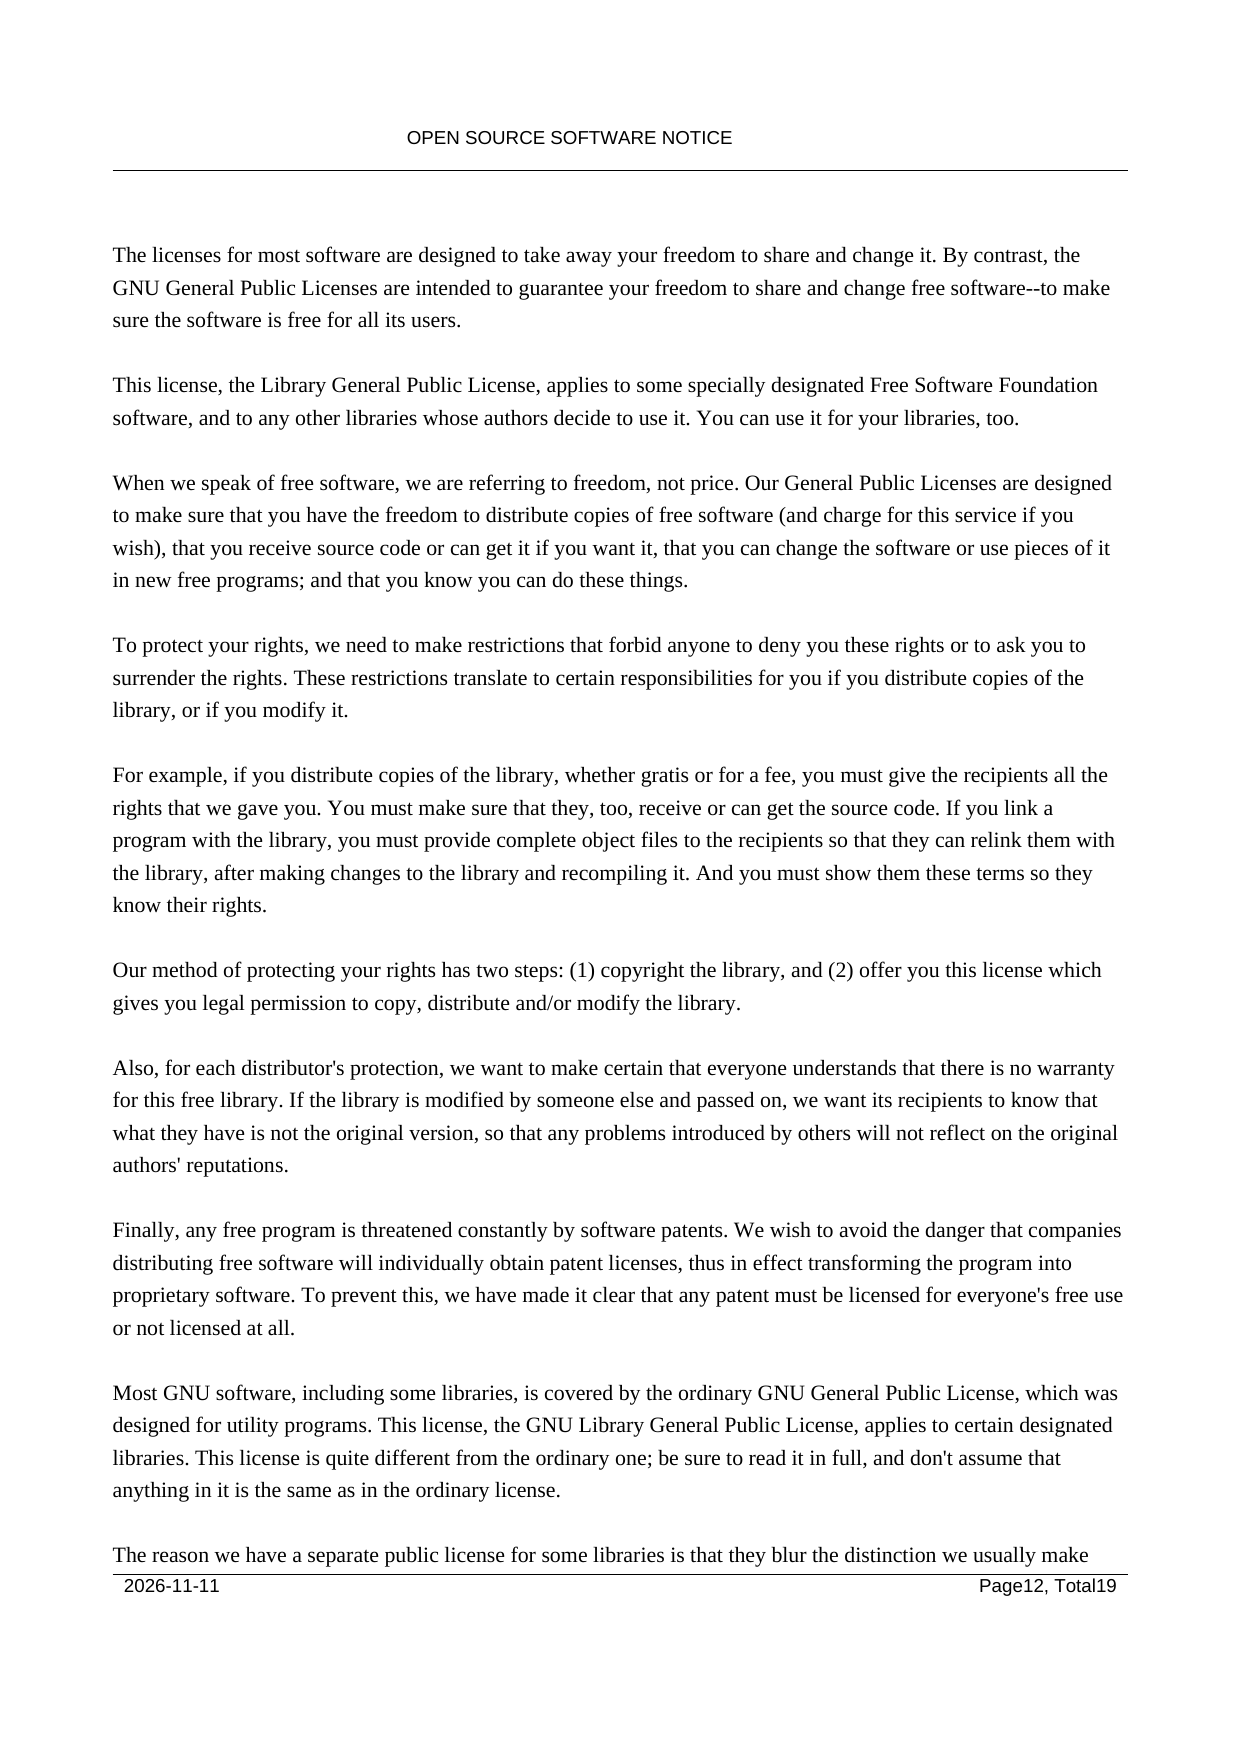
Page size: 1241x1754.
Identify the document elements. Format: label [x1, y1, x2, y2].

text [112, 206, 1128, 1571]
